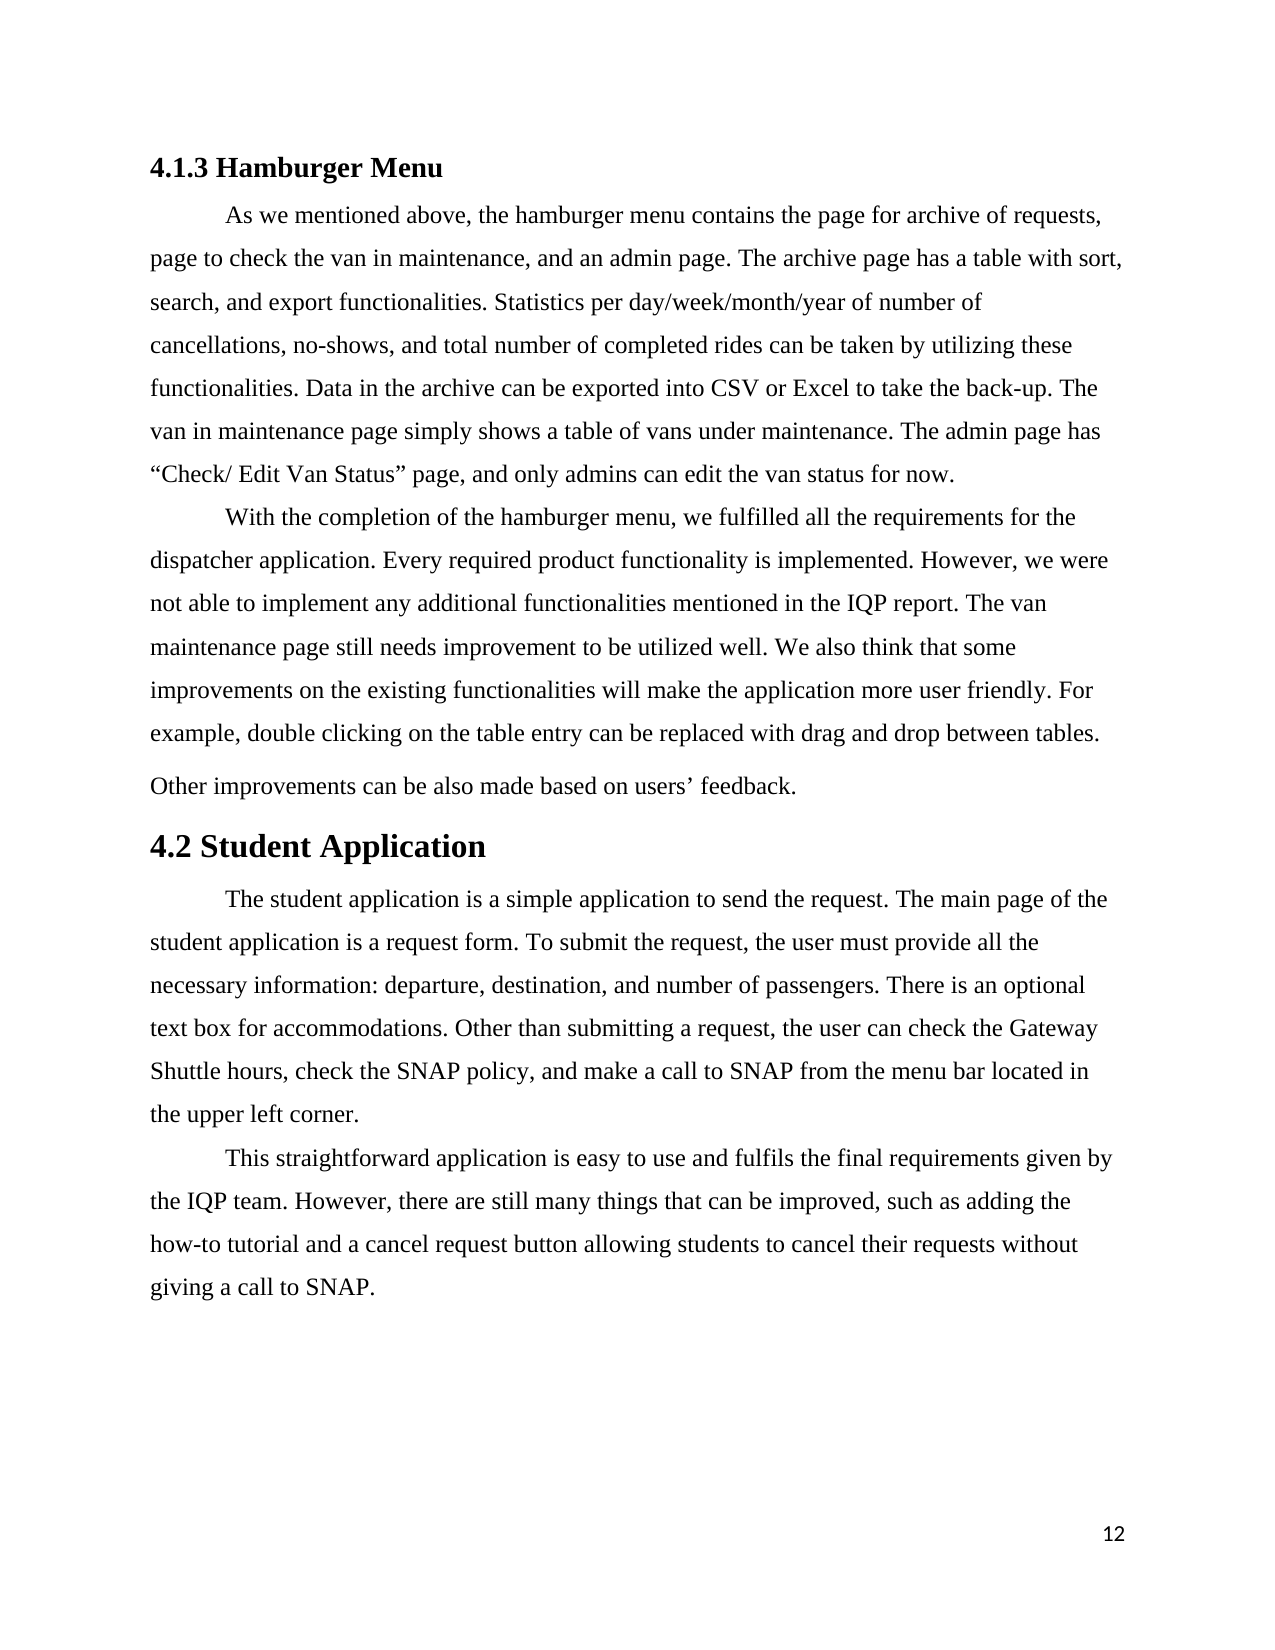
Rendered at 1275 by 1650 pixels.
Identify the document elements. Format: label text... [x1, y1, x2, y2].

subtitle 4.1.3 Hamburger Menu [150, 150, 1125, 183]
text The student application is a simple application to send the request. The main page of the student application is a request form. To submit the request, the user must provide all the necessary information: departure, destination, and number of passengers. There is an optional text box for accommodations. Other than submitting a request, the user can check the Gateway Shuttle hours, check the SNAP policy, and make a call to SNAP from the menu bar located in the upper left corner. [150, 884, 1125, 1128]
text With the completion of the hamburger menu, we fulfilled all the requirements for the dispatcher application. Every required product functionality is implemented. However, we were not able to implement any additional functionalities mentioned in the IQP report. The van maintenance page still needs improvement to be utilized well. We also think that some improvements on the existing functionalities will make the application more user friendly. For example, double clicking on the table entry can be replaced with drag and drop between tables. Other improvements can be also made based on users’ feedback. [150, 502, 1125, 802]
text As we mentioned above, the hamburger menu contains the page for archive of requests, page to check the van in maintenance, and an admin page. The archive page has a table with sort, search, and export functionalities. Statistics per day/week/month/year of number of cancellations, no-shows, and total number of completed rides can be taken by utilizing these functionalities. Data in the archive can be exported into CSV or Excel to take the back-up. The van in maintenance page simply shows a table of vans under maintenance. The admin page has “Check/ Edit Van Status” page, and only admins can edit the van status for now. [150, 200, 1125, 488]
subtitle 4.2 Student Application [150, 826, 1125, 865]
text This straightforward application is easy to use and fulfils the final requirements given by the IQP team. However, there are still many things that can be improved, such as adding the how-to tutorial and a cancel request button allowing students to cancel their requests without giving a call to SNAP. [150, 1143, 1125, 1301]
